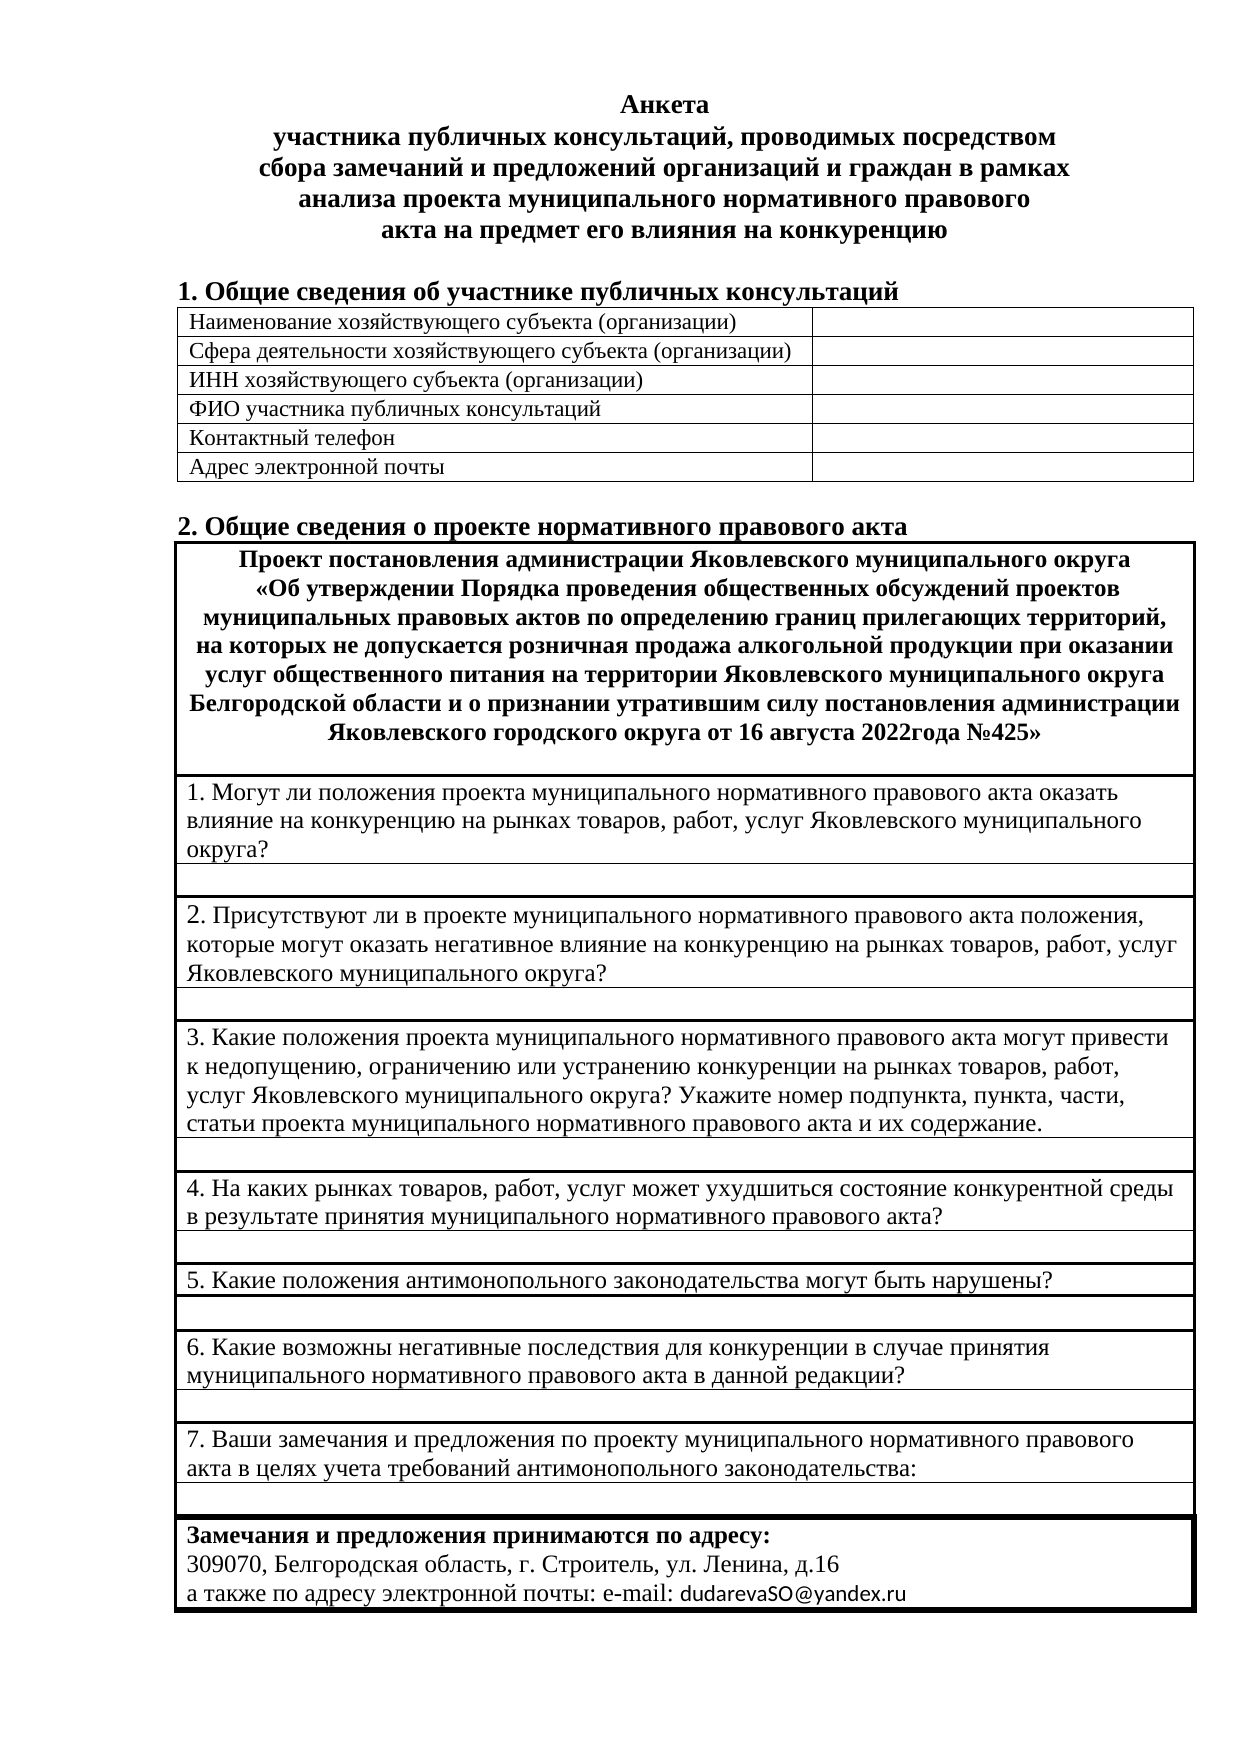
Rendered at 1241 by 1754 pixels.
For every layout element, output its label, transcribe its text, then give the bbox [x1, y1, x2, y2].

text 2. Общие сведения о проекте нормативного правового акта [177, 510, 1152, 541]
table_cell [177, 1138, 1193, 1169]
table_cell [813, 337, 1193, 365]
table_cell [177, 1483, 1193, 1514]
table_cell 1. Могут ли положения проекта муниципального нормативного правового акта оказать влияние на конкуренцию на рынках товаров, работ, услуг Яковлевского муниципального округа? [177, 777, 1193, 863]
table_cell ИНН хозяйствующего субъекта (организации) [178, 366, 812, 394]
table_cell Сфера деятельности хозяйствующего субъекта (организации) [178, 337, 812, 365]
table_cell [813, 395, 1193, 423]
table_cell 5. Какие положения антимонопольного законодательства могут быть нарушены? [177, 1265, 1193, 1294]
table_header Проект постановления администрации Яковлевского муниципального округа «Об утверждении Порядка проведения общественных обсуждений проектов муниципальных правовых актов по определению границ прилегающих территорий, на которых не допускается розничная продажа алкогольной продукции при оказании услуг общественного питания на территории Яковлевского муниципального округа Белгородской области и о признании утратившим силу постановления администрации Яковлевского городского округа от 16 августа 2022года №425» [177, 544, 1193, 774]
table_cell [177, 1297, 1193, 1328]
text Анкета [162, 89, 1167, 120]
text 1. Общие сведения об участнике публичных консультаций [177, 276, 1152, 307]
table_cell 3. Какие положения проекта муниципального нормативного правового акта могут привести к недопущению, ограничению или устранению конкуренции на рынках товаров, работ, услуг Яковлевского муниципального округа? Укажите номер подпункта, пункта, части, статьи проекта муниципального нормативного правового акта и их содержание. [177, 1022, 1193, 1137]
table_cell 2. Присутствуют ли в проекте муниципального нормативного правового акта положения, которые могут оказать негативное влияние на конкуренцию на рынках товаров, работ, услуг Яковлевского муниципального округа? [177, 898, 1193, 987]
table_header [813, 308, 1193, 336]
table_cell Адрес электронной почты [178, 453, 812, 481]
table_cell [177, 1390, 1193, 1421]
table_cell [177, 988, 1193, 1019]
table_cell [813, 453, 1193, 481]
table_cell [813, 424, 1193, 452]
table_cell 6. Какие возможны негативные последствия для конкуренции в случае принятия муниципального нормативного правового акта в данной редакции? [177, 1332, 1193, 1389]
text акта на предмет его влияния на конкуренцию [162, 213, 1167, 244]
text сбора замечаний и предложений организаций и граждан в рамках [162, 151, 1167, 182]
table_cell Контактный телефон [178, 424, 812, 452]
table_header Наименование хозяйствующего субъекта (организации) [178, 308, 812, 336]
text анализа проекта муниципального нормативного правового [162, 182, 1167, 213]
table_cell [177, 864, 1193, 895]
table_cell [813, 366, 1193, 394]
table_cell 4. На каких рынках товаров, работ, услуг может ухудшиться состояние конкурентной среды в результате принятия муниципального нормативного правового акта? [177, 1173, 1193, 1230]
table_cell ФИО участника публичных консультаций [178, 395, 812, 423]
table_cell [177, 1231, 1193, 1262]
text участника публичных консультаций, проводимых посредством [162, 120, 1167, 151]
table_cell 7. Ваши замечания и предложения по проекту муниципального нормативного правового акта в целях учета требований антимонопольного законодательства: [177, 1424, 1193, 1482]
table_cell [177, 1520, 1191, 1607]
